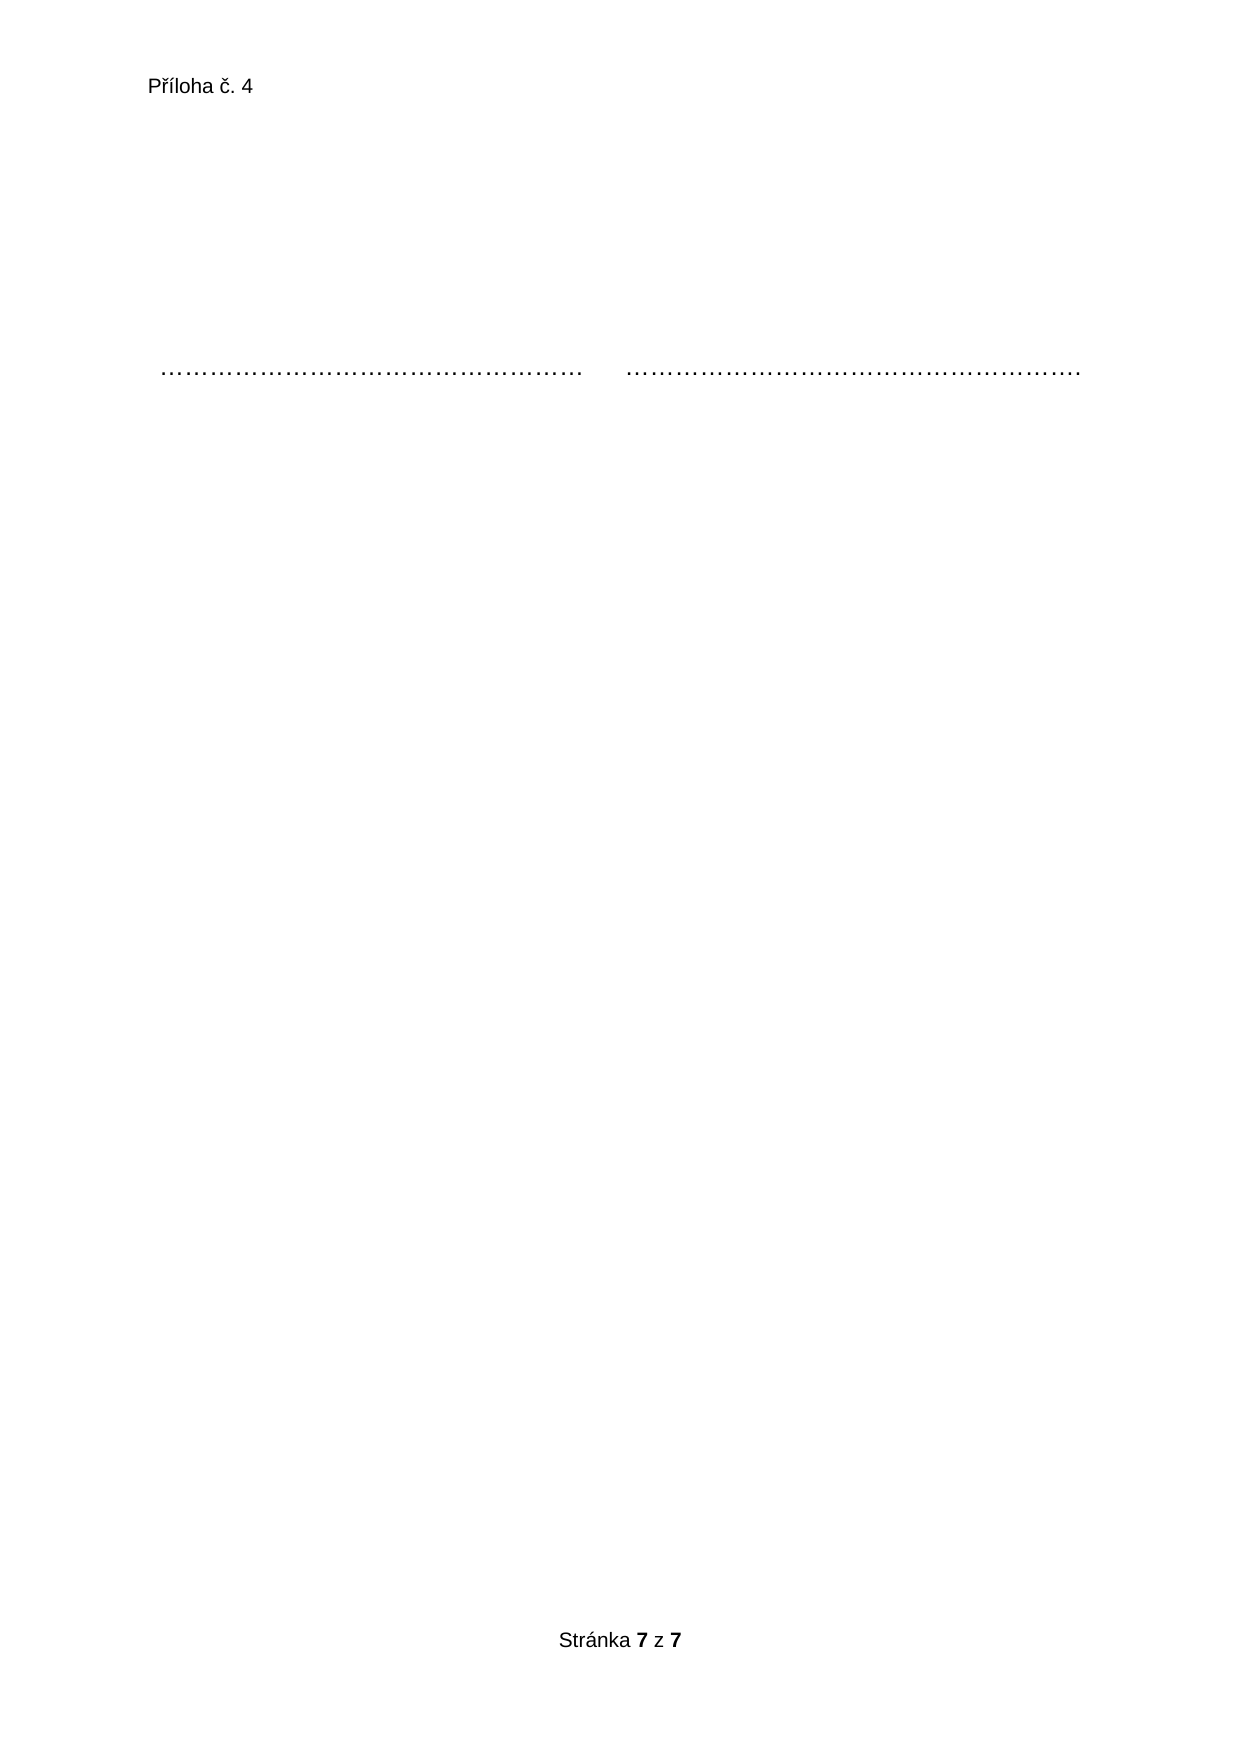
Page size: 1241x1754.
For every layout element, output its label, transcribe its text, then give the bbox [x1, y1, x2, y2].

table_cell …………………………………………… [148, 148, 613, 380]
table_cell ………………………………………………. [613, 148, 1093, 380]
